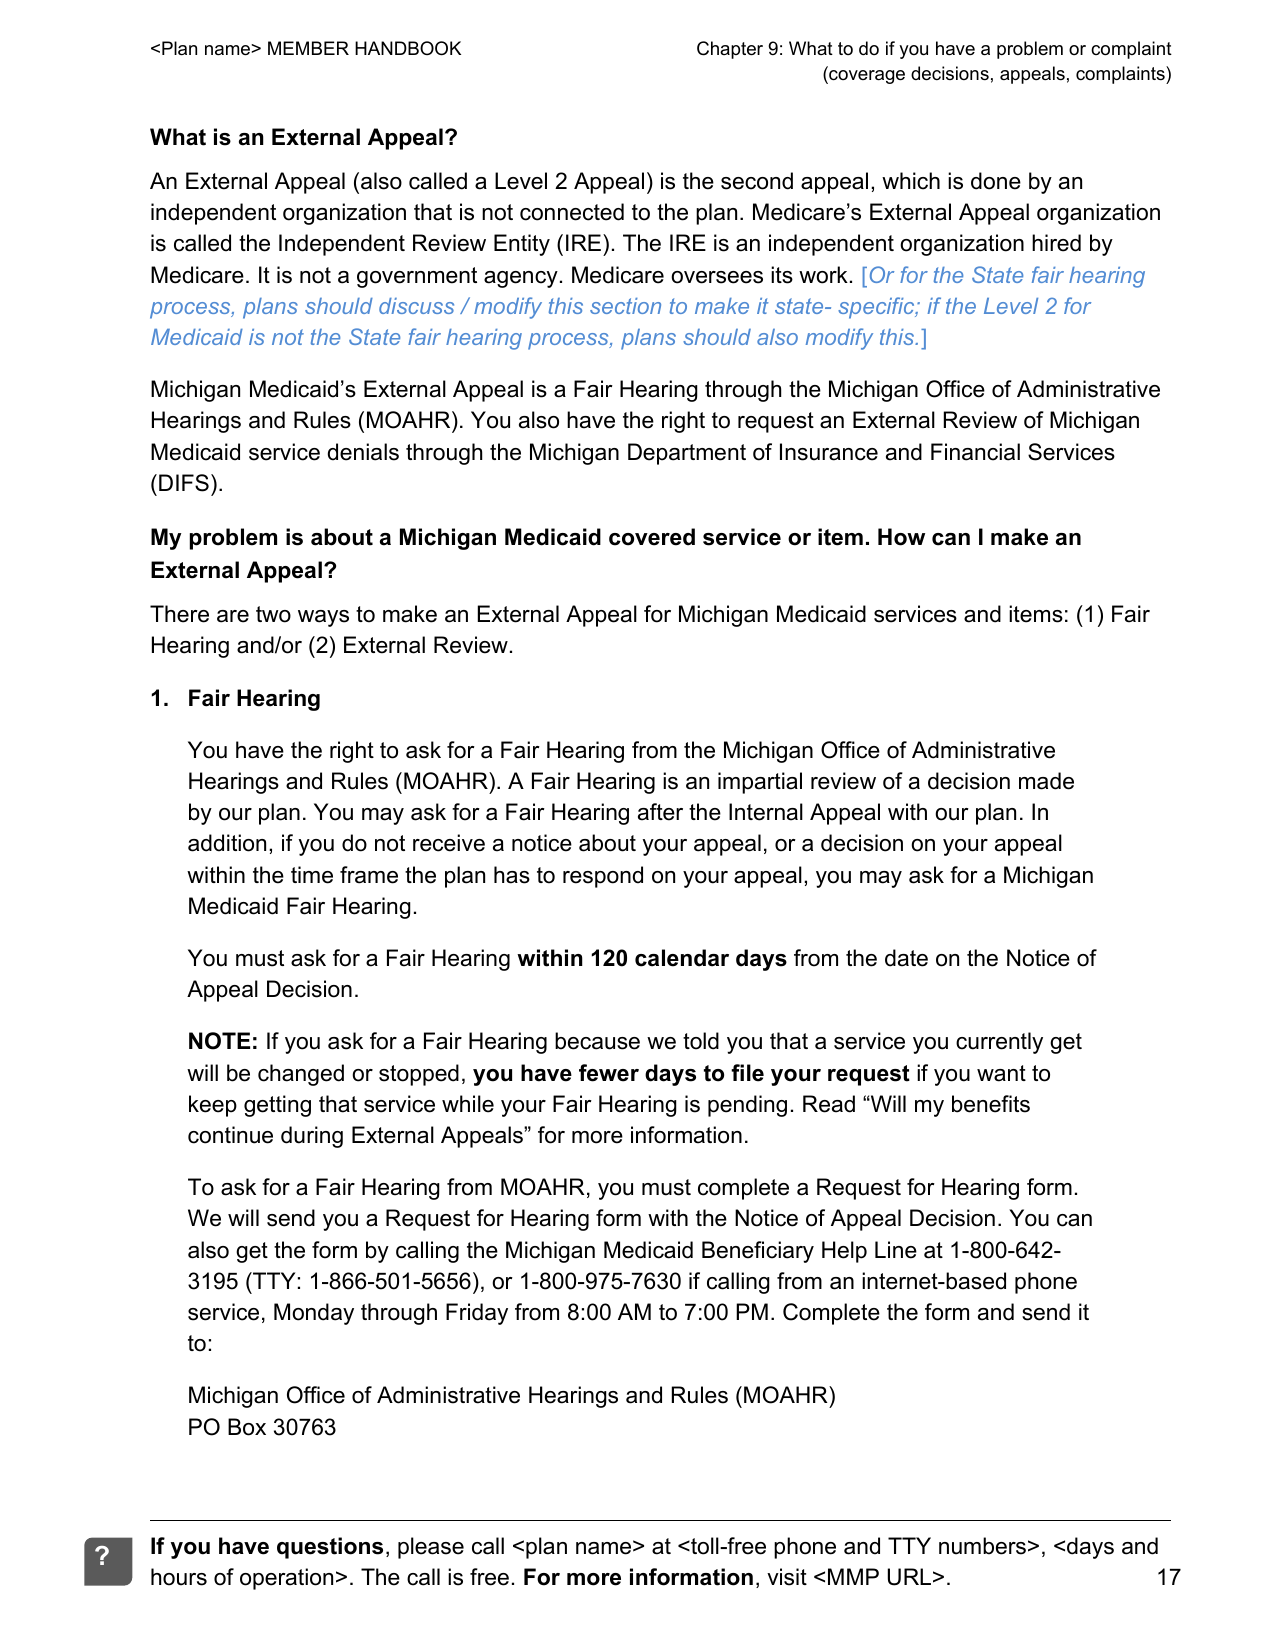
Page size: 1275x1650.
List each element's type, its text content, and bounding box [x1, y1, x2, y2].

list NOTE: If you ask for a Fair Hearing because we told you that a service you currently get will be changed or stopped, you have fewer days to file your request if you want to keep getting that service while your Fair Hearing is pending. Read “Will my benefits continue during External Appeals” for more information. [187, 1025, 1096, 1150]
text An External Appeal (also called a Level 2 Appeal) is the second appeal, which is done by an independent organization that is not connected to the plan. Medicare’s External Appeal organization is called the Independent Review Entity (IRE). The IRE is an independent organization hired by Medicare. It is not a government agency. Medicare oversees its work. [Or for the State fair hearing process, plans should discuss / modify this section to make it state- specific; if the Level 2 for Medicaid is not the State fair hearing process, plans should also modify this.] [150, 164, 1171, 352]
list Fair Hearing [150, 681, 1096, 712]
text Michigan Office of Administrative Hearings and Rules (MOAHR) [187, 1379, 1096, 1410]
text Michigan Medicaid’s External Appeal is a Fair Hearing through the Michigan Office of Administrative Hearings and Rules (MOAHR). You also have the right to request an External Review of Michigan Medicaid service denials through the Michigan Department of Insurance and Financial Services (DIFS). [150, 373, 1171, 498]
text You have the right to ask for a Fair Hearing from the Michigan Office of Administrative Hearings and Rules (MOAHR). A Fair Hearing is an impartial review of a decision made by our plan. You may ask for a Fair Hearing after the Internal Appeal with our plan. In addition, if you do not receive a notice about your appeal, or a decision on your appeal within the time frame the plan has to respond on your appeal, you may ask for a Michigan Medicaid Fair Hearing. [187, 733, 1096, 921]
subtitle My problem is about a Michigan Medicaid covered service or item. How can I make an External Appeal? [150, 518, 1096, 585]
text PO Box 30763 [187, 1410, 1096, 1441]
text You must ask for a Fair Hearing within 120 calendar days from the date on the Notice of Appeal Decision. [187, 941, 1096, 1004]
text There are two ways to make an External Appeal for Michigan Medicaid services and items: (1) Fair Hearing and/or (2) External Review. [150, 598, 1171, 660]
text To ask for a Fair Hearing from MOAHR, you must complete a Request for Hearing form. We will send you a Request for Hearing form with the Notice of Appeal Decision. You can also get the form by calling the Michigan Medicaid Beneficiary Help Line at 1-800-642-3195 (TTY: 1-866-501-5656), or 1-800-975-7630 if calling from an internet-based phone service, Monday through Friday from 8:00 AM to 7:00 PM. Complete the form and send it to: [187, 1171, 1096, 1358]
subtitle What is an External Appeal? [150, 118, 1096, 152]
